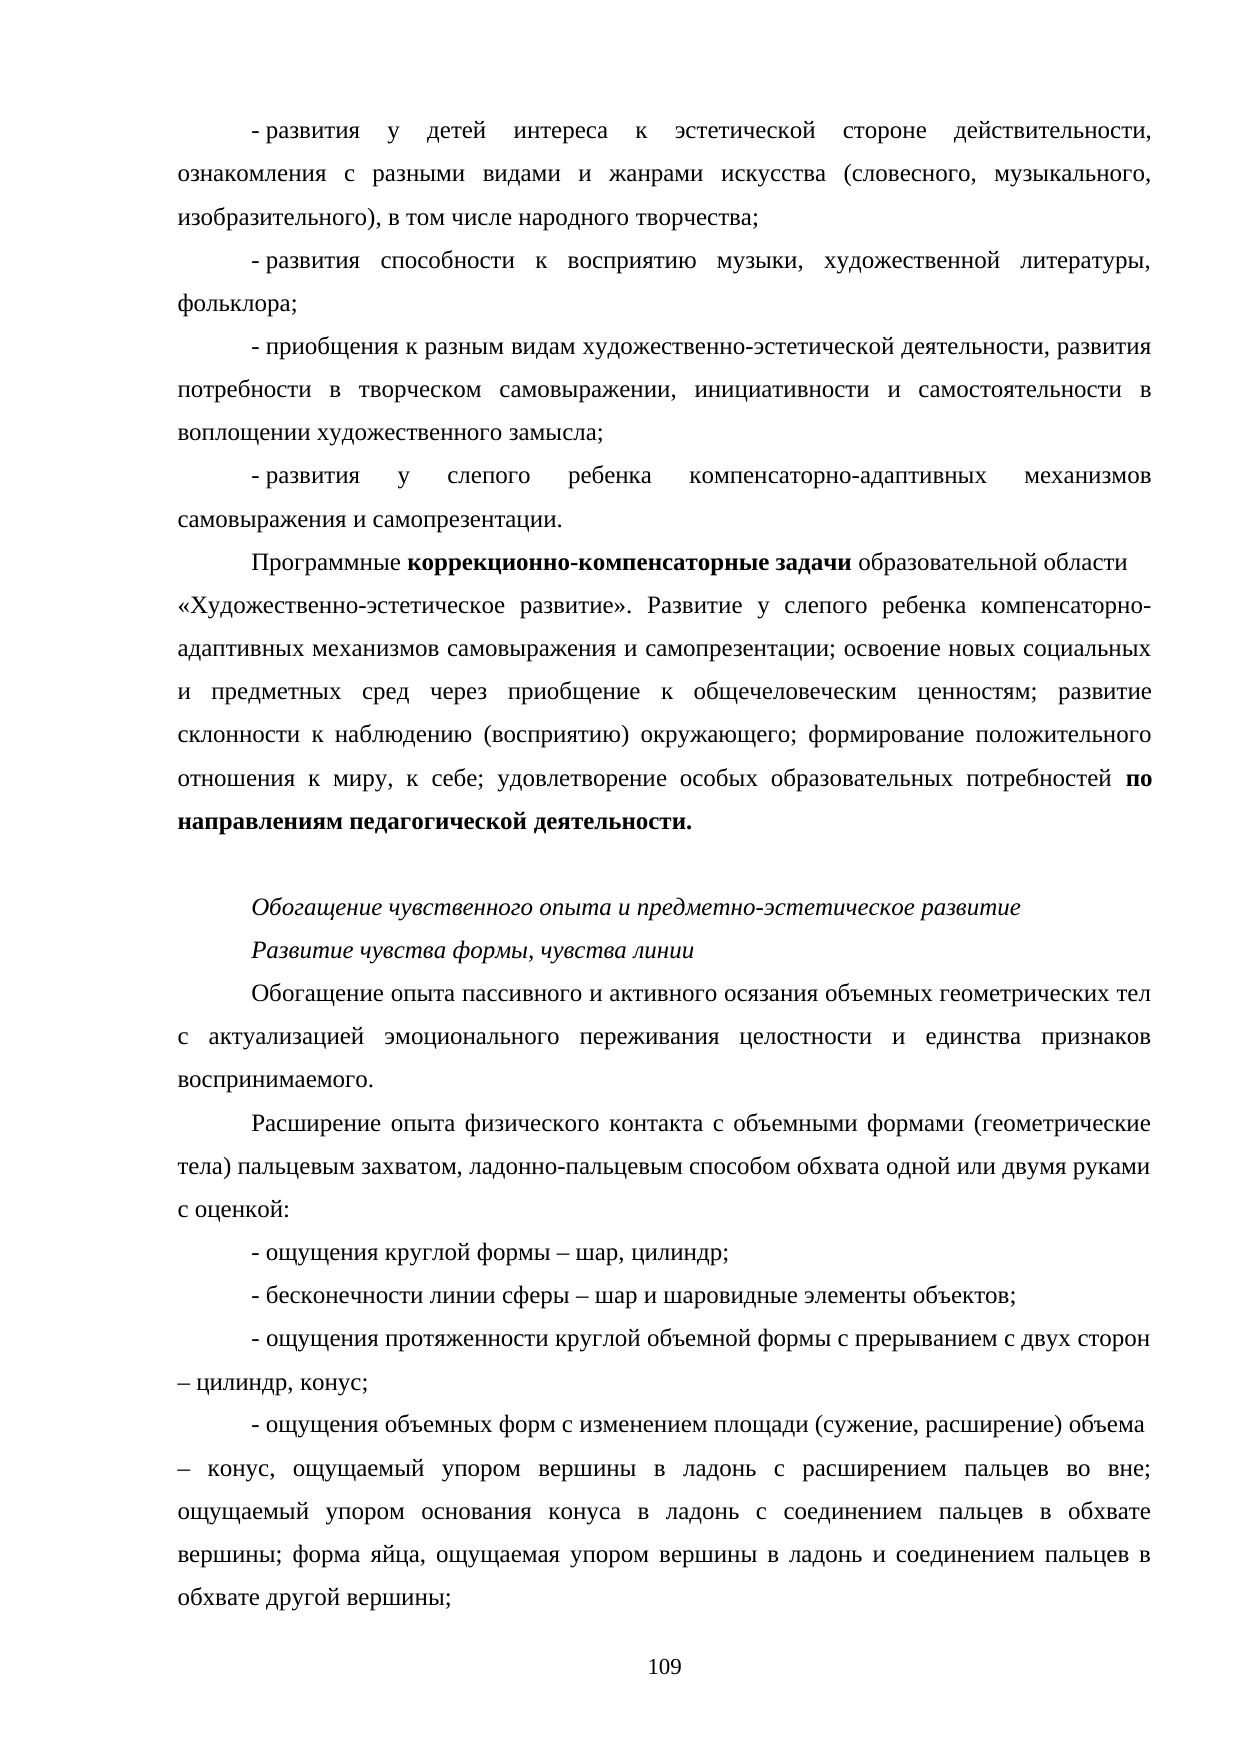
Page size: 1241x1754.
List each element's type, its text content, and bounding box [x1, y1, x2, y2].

text Расширение опыта физического контакта с объемными формами (геометрические тела) пальцевым захватом, ладонно-пальцевым способом обхвата одной или двумя руками с оценкой: [177, 1108, 1152, 1223]
list развития у слепого ребенка компенсаторно-адаптивных механизмов самовыражения и самопрезентации. [177, 461, 1152, 532]
list ощущения протяженности круглой объемной формы с прерыванием с двух сторон [251, 1323, 1176, 1352]
list ощущения круглой формы – шар, цилиндр; [251, 1237, 1176, 1266]
text - ощущения объемных форм с изменением площади (сужение, расширение) объема [251, 1409, 1176, 1438]
text Обогащение чувственного опыта и предметно-эстетическое развитие Развитие чувства формы, чувства линии [251, 892, 1023, 964]
text Обогащение опыта пассивного и активного осязания объемных геометрических тел с актуализацией эмоционального переживания целостности и единства признаков воспринимаемого. [177, 978, 1152, 1093]
list цилиндр, конус; [177, 1367, 1176, 1395]
text «Художественно-эстетическое развитие». Развитие у слепого ребенка компенсаторно- адаптивных механизмов самовыражения и самопрезентации; освоение новых социальных и предметных сред через приобщение к общечеловеческим ценностям; развитие склонности к наблюдению (восприятию) окружающего; формирование положительного отношения к миру, к себе; удовлетворение особых образовательных потребностей по направлениям педагогической деятельности. [177, 590, 1152, 834]
list приобщения к разным видам художественно-эстетической деятельности, развития потребности в творческом самовыражении, инициативности и самостоятельности в воплощении художественного замысла; [177, 331, 1152, 446]
list бесконечности линии сферы – шар и шаровидные элементы объектов; [251, 1280, 1176, 1309]
list развития у детей интереса к эстетической стороне действительности, ознакомления с разными видами и жанрами искусства (словесного, музыкального, изобразительного), в том числе народного творчества; [177, 115, 1152, 230]
list конус, ощущаемый упором вершины в ладонь с расширением пальцев во вне; ощущаемый упором основания конуса в ладонь с соединением пальцев в обхвате вершины; форма яйца, ощущаемая упором вершины в ладонь и соединением пальцев в обхвате другой вершины; [177, 1453, 1152, 1611]
text Программные коррекционно-компенсаторные задачи образовательной области [251, 547, 1176, 576]
list развития способности к восприятию музыки, художественной литературы, фольклора; [177, 245, 1151, 317]
